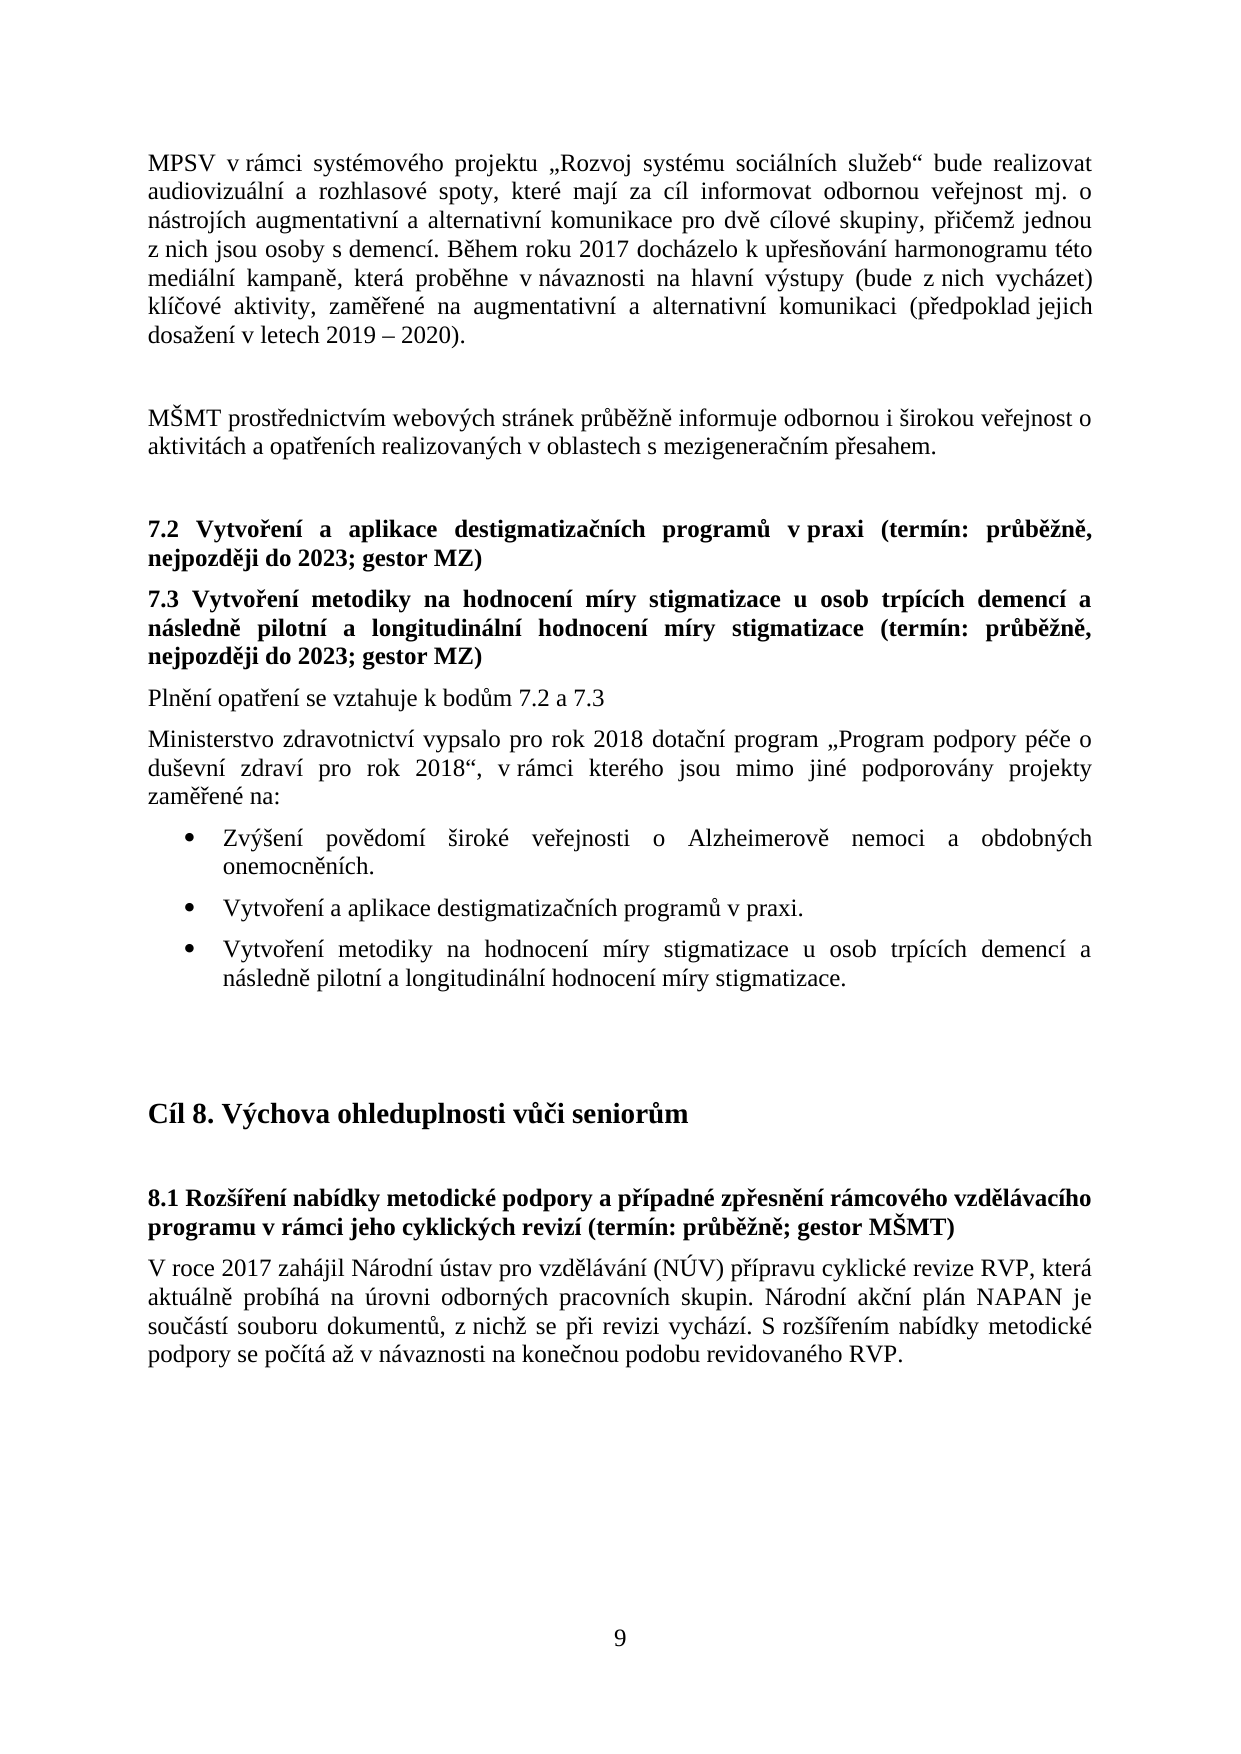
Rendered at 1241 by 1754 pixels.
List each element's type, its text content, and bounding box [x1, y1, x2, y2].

list Ministerstvo zdravotnictví vypsalo pro rok 2018 dotační program „Program podpory péče o duševní zdraví pro rok 2018“, v rámci kterého jsou mimo jiné podporovány projekty zaměřené na: [148, 724, 1093, 810]
text MPSV v rámci systémového projektu „Rozvoj systému sociálních služeb“ bude realizovat audiovizuální a rozhlasové spoty, které mají za cíl informovat odbornou veřejnost mj. o nástrojích augmentativní a alternativní komunikace pro dvě cílové skupiny, přičemž jednou z nich jsou osoby s demencí. Během roku 2017 docházelo k upřesňování harmonogramu této mediální kampaně, která proběhne v návaznosti na hlavní výstupy (bude z nich vycházet) klíčové aktivity, zaměřené na augmentativní a alternativní komunikaci (předpoklad jejich dosažení v letech 2019 – 2020). [148, 148, 1093, 349]
text MŠMT prostřednictvím webových stránek průběžně informuje odbornou i širokou veřejnost o aktivitách a opatřeních realizovaných v oblastech s mezigeneračním přesahem. [148, 403, 1093, 460]
list 8.1 Rozšíření nabídky metodické podpory a případné zpřesnění rámcového vzdělávacího programu v rámci jeho cyklických revizí (termín: průběžně; gestor MŠMT) [148, 1183, 1093, 1241]
list Vytvoření a aplikace destigmatizačních programů v praxi. [185, 893, 1093, 921]
list Plnění opatření se vztahuje k bodům 7.2 a 7.3 [148, 683, 1093, 711]
list Cíl 8. Výchova ohleduplnosti vůči seniorům [148, 1096, 1093, 1129]
list 7.2 Vytvoření a aplikace destigmatizačních programů v praxi (termín: průběžně, nejpozději do 2023; gestor MZ) [148, 514, 1093, 571]
list 7.3 Vytvoření metodiky na hodnocení míry stigmatizace u osob trpících demencí a následně pilotní a longitudinální hodnocení míry stigmatizace (termín: průběžně, nejpozději do 2023; gestor MZ) [148, 584, 1093, 670]
list Zvýšení povědomí široké veřejnosti o Alzheimerově nemoci a obdobných onemocněních. [185, 823, 1093, 880]
list Vytvoření metodiky na hodnocení míry stigmatizace u osob trpících demencí a následně pilotní a longitudinální hodnocení míry stigmatizace. [185, 934, 1093, 991]
text V roce 2017 zahájil Národní ústav pro vzdělávání (NÚV) přípravu cyklické revize RVP, která aktuálně probíhá na úrovni odborných pracovních skupin. Národní akční plán NAPAN je součástí souboru dokumentů, z nichž se při revizi vychází. S rozšířením nabídky metodické podpory se počítá až v návaznosti na konečnou podobu revidovaného RVP. [148, 1253, 1093, 1368]
